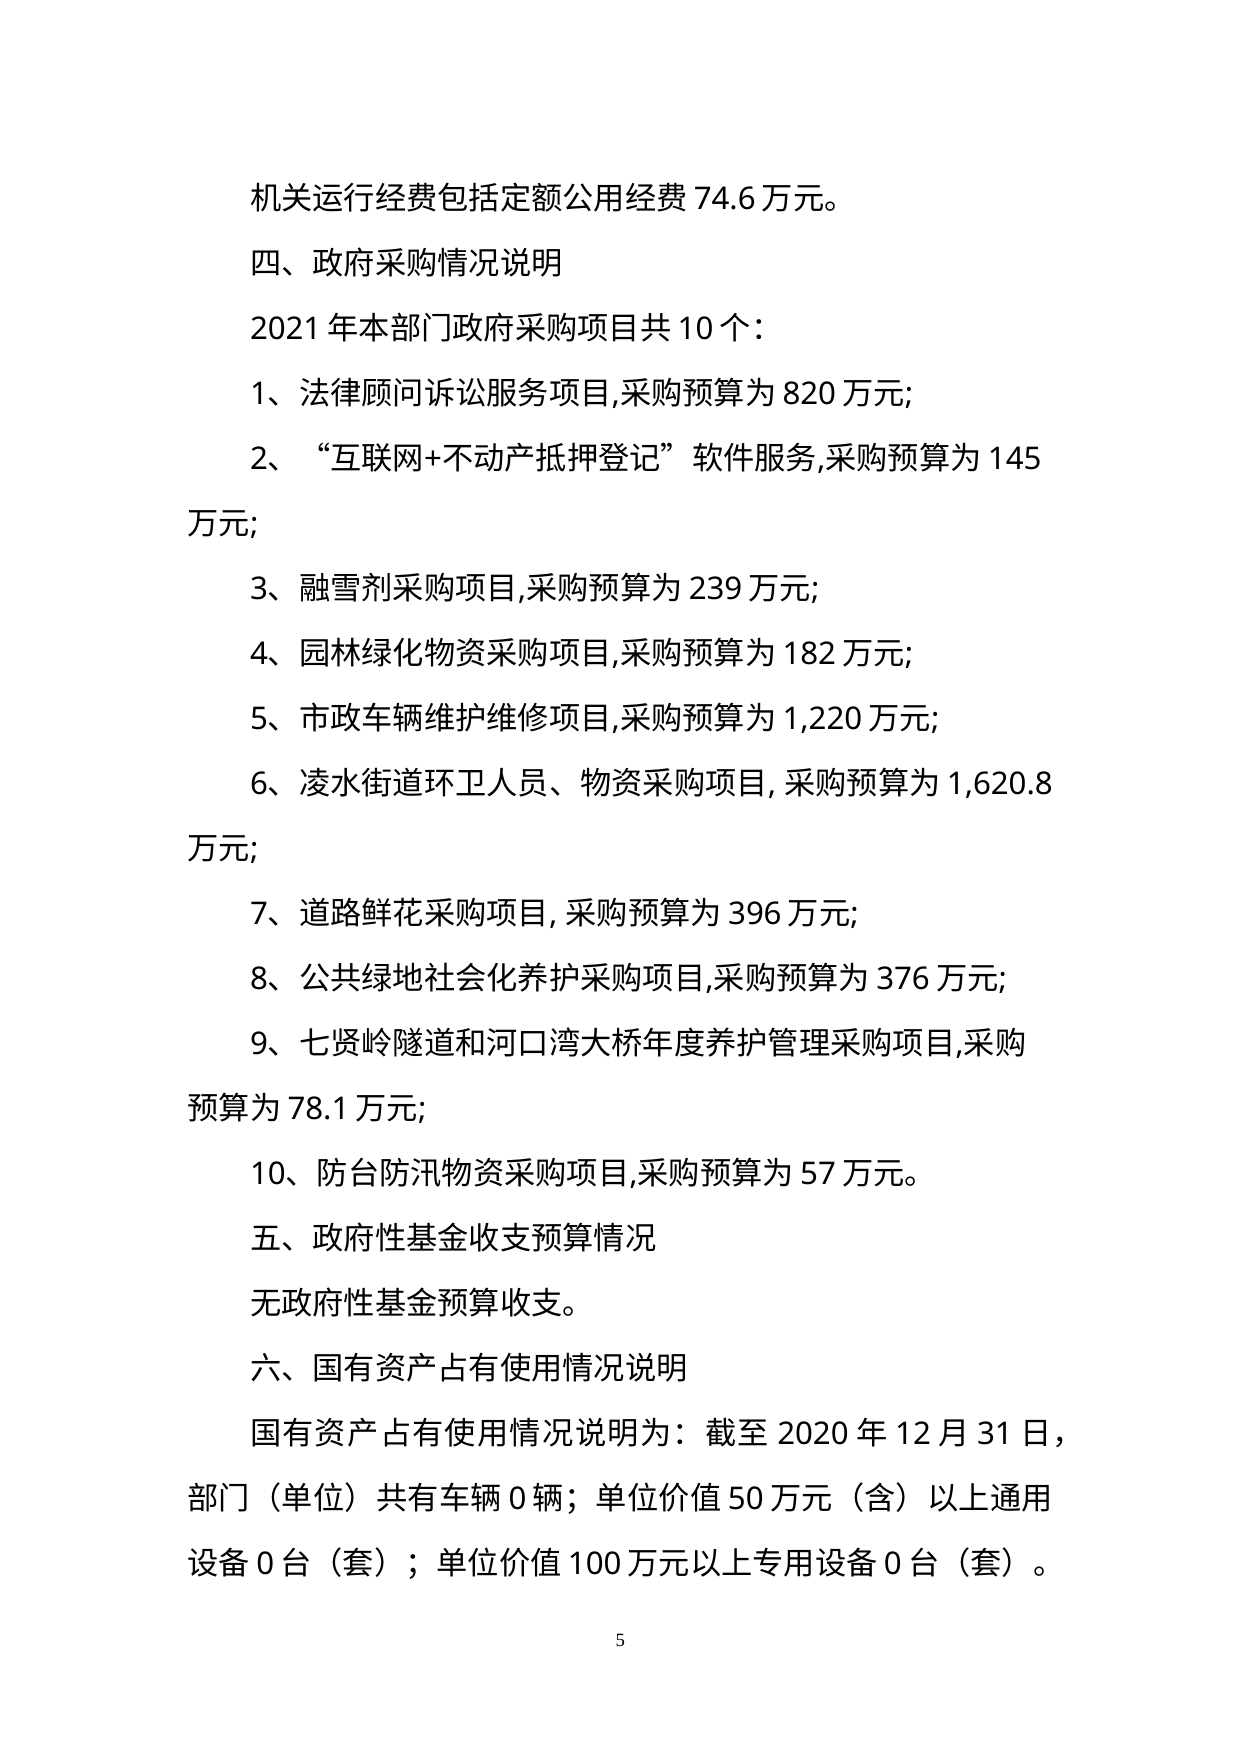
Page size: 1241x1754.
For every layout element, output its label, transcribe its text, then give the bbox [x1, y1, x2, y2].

text 国有资产占有使用情况说明为：截至2020年12月31日，部门（单位）共有车辆0辆；单位价值50万元（含）以上通用设备0台（套）；单位价值100万元以上专用设备0台（套）。 [187, 1398, 1053, 1593]
text 10、防台防汛物资采购项目,采购预算为57万元。 [187, 1138, 1053, 1203]
text 无政府性基金预算收支。 [187, 1268, 1053, 1333]
text 7、道路鲜花采购项目, 采购预算为396万元; [187, 878, 1053, 943]
text 8、公共绿地社会化养护采购项目,采购预算为376万元; [187, 943, 1053, 1008]
text 6、凌水街道环卫人员、物资采购项目, 采购预算为1,620.8万元; [187, 748, 1053, 878]
text 9、七贤岭隧道和河口湾大桥年度养护管理采购项目,采购预算为78.1万元; [187, 1008, 1053, 1138]
text 四、政府采购情况说明 [187, 228, 1053, 293]
text 1、法律顾问诉讼服务项目,采购预算为820万元; [187, 358, 1053, 423]
text 机关运行经费包括定额公用经费74.6万元。 [187, 163, 1053, 228]
text 2、“互联网+不动产抵押登记”软件服务,采购预算为145万元; [187, 423, 1053, 553]
text 五、政府性基金收支预算情况 [187, 1203, 1053, 1268]
text 2021年本部门政府采购项目共10个： [187, 293, 1053, 358]
text 5、市政车辆维护维修项目,采购预算为1,220万元; [187, 683, 1053, 748]
text 4、园林绿化物资采购项目,采购预算为182万元; [187, 618, 1053, 683]
text 六、国有资产占有使用情况说明 [187, 1333, 1053, 1398]
text 3、融雪剂采购项目,采购预算为239万元; [187, 553, 1053, 618]
